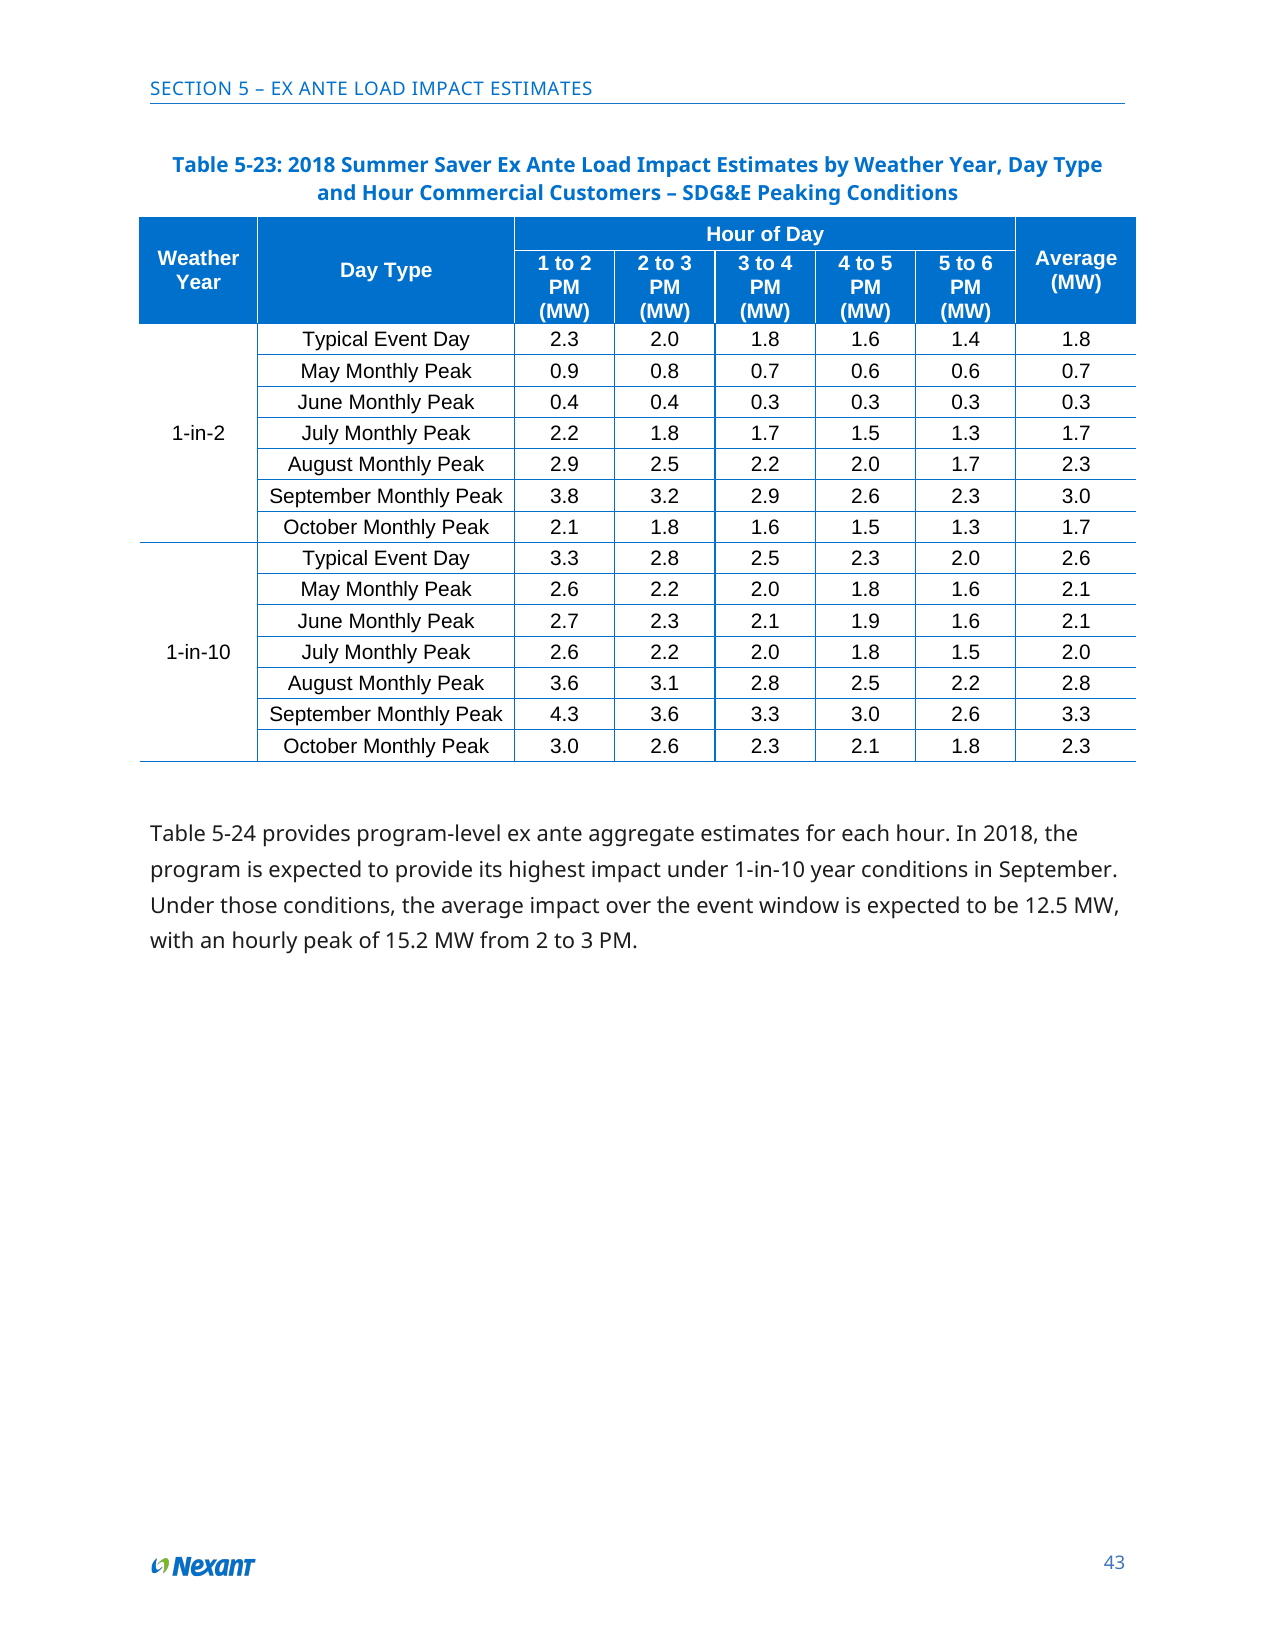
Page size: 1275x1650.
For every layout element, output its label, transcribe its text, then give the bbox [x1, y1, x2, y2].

table_cell 1.8 [816, 637, 915, 667]
table_cell 3.1 [615, 668, 714, 698]
table_cell 0.3 [916, 387, 1015, 417]
table_cell 1-in-2 [139, 324, 257, 542]
table_cell 3.3 [515, 543, 614, 573]
table_cell 3.0 [816, 699, 915, 729]
table_cell 2.5 [716, 543, 815, 573]
table_cell 2.3 [1016, 449, 1136, 479]
table_cell Typical Event Day [258, 324, 514, 354]
picture [136, 1554, 271, 1591]
table_cell 1.6 [916, 574, 1015, 604]
table_header Hour of Day [515, 217, 1015, 250]
table_cell 2.3 [916, 480, 1015, 511]
table_cell 2.6 [816, 480, 915, 511]
table_cell 2.1 [1016, 574, 1136, 604]
table_header Day Type [258, 217, 514, 323]
table_cell 2.8 [615, 543, 714, 573]
table_cell 1.7 [1016, 418, 1136, 448]
table_cell 2.6 [615, 730, 714, 761]
table_cell 2.6 [916, 699, 1015, 729]
table_cell 1.6 [816, 324, 915, 354]
table_cell June Monthly Peak [258, 387, 514, 417]
table_cell 2.0 [716, 637, 815, 667]
table_header Average (MW) [1016, 217, 1136, 323]
table_cell October Monthly Peak [258, 730, 514, 761]
table_cell 2.0 [716, 574, 815, 604]
table_cell 0.7 [1016, 355, 1136, 386]
table_cell May Monthly Peak [258, 355, 514, 386]
table_cell 1.5 [816, 512, 915, 542]
table_cell 1 to 2 PM (MW) [515, 251, 614, 323]
table_cell September Monthly Peak [258, 480, 514, 511]
table_cell 2.2 [716, 449, 815, 479]
table_cell August Monthly Peak [258, 449, 514, 479]
table_cell October Monthly Peak [258, 512, 514, 542]
table_cell 3 to 4 PM (MW) [716, 251, 815, 323]
table_cell September Monthly Peak [258, 699, 514, 729]
table_cell 3.0 [515, 730, 614, 761]
table_cell 1.8 [916, 730, 1015, 761]
table_cell June Monthly Peak [258, 605, 514, 636]
table_cell 2.6 [515, 637, 614, 667]
table_cell 2.3 [615, 605, 714, 636]
table_cell 1.9 [816, 605, 915, 636]
table_cell 2.6 [515, 574, 614, 604]
table_cell 2.2 [515, 418, 614, 448]
table_cell 1.6 [716, 512, 815, 542]
table_cell 2.9 [716, 480, 815, 511]
table_cell 0.8 [615, 355, 714, 386]
table_cell 1.8 [615, 512, 714, 542]
table_cell 2.7 [515, 605, 614, 636]
table_cell 2.3 [1016, 730, 1136, 761]
table_cell 1.5 [816, 418, 915, 448]
table_cell 2.1 [515, 512, 614, 542]
table_cell 0.3 [716, 387, 815, 417]
table_cell 2.0 [1016, 637, 1136, 667]
table_cell 2.1 [816, 730, 915, 761]
table_cell 2.3 [816, 543, 915, 573]
table_cell 3.2 [615, 480, 714, 511]
table_cell August Monthly Peak [258, 668, 514, 698]
table_cell 2.3 [515, 324, 614, 354]
table_cell 1.8 [615, 418, 714, 448]
table_cell 1.4 [916, 324, 1015, 354]
table_cell 1.8 [816, 574, 915, 604]
table_cell 0.3 [816, 387, 915, 417]
table_cell 2.9 [515, 449, 614, 479]
table_cell 0.4 [615, 387, 714, 417]
table_cell 2.0 [816, 449, 915, 479]
table_cell July Monthly Peak [258, 637, 514, 667]
table_cell 2.2 [615, 637, 714, 667]
table_cell 2.2 [916, 668, 1015, 698]
table_cell 3.3 [716, 699, 815, 729]
table_cell 0.7 [716, 355, 815, 386]
table_cell 3.3 [1016, 699, 1136, 729]
table_cell 3.6 [515, 668, 614, 698]
table_cell 1.8 [1016, 324, 1136, 354]
table_cell 1.7 [716, 418, 815, 448]
table_cell 4 to 5 PM (MW) [816, 251, 915, 323]
table_cell 0.3 [1016, 387, 1136, 417]
table_header Weather Year [139, 217, 257, 323]
table_cell 0.6 [816, 355, 915, 386]
table_cell 3.8 [515, 480, 614, 511]
table_cell 1.7 [916, 449, 1015, 479]
table_cell 1.3 [916, 418, 1015, 448]
table_cell 1-in-10 [139, 543, 257, 761]
table_cell 4.3 [515, 699, 614, 729]
table_cell 1.8 [716, 324, 815, 354]
table_cell 2.8 [1016, 668, 1136, 698]
table_cell 2.1 [1016, 605, 1136, 636]
table_cell 3.6 [615, 699, 714, 729]
table_cell May Monthly Peak [258, 574, 514, 604]
table_cell 1.7 [1016, 512, 1136, 542]
table_cell 1.5 [916, 637, 1015, 667]
table_cell 0.6 [916, 355, 1015, 386]
table_cell Typical Event Day [258, 543, 514, 573]
table_cell 1.3 [916, 512, 1015, 542]
table_cell 2.5 [615, 449, 714, 479]
table_cell 2.0 [916, 543, 1015, 573]
table_cell 1.6 [916, 605, 1015, 636]
table_cell 2.2 [615, 574, 714, 604]
table_cell 0.9 [515, 355, 614, 386]
table_cell July Monthly Peak [258, 418, 514, 448]
table_cell 2.6 [1016, 543, 1136, 573]
table_cell 2.8 [716, 668, 815, 698]
table_cell 2.3 [716, 730, 815, 761]
table_cell 3.0 [1016, 480, 1136, 511]
table_cell 2.5 [816, 668, 915, 698]
table_cell 0.4 [515, 387, 614, 417]
table_cell 5 to 6 PM (MW) [916, 251, 1015, 323]
table_cell 2 to 3 PM (MW) [615, 251, 714, 323]
table_cell 2.1 [716, 605, 815, 636]
table_cell 2.0 [615, 324, 714, 354]
